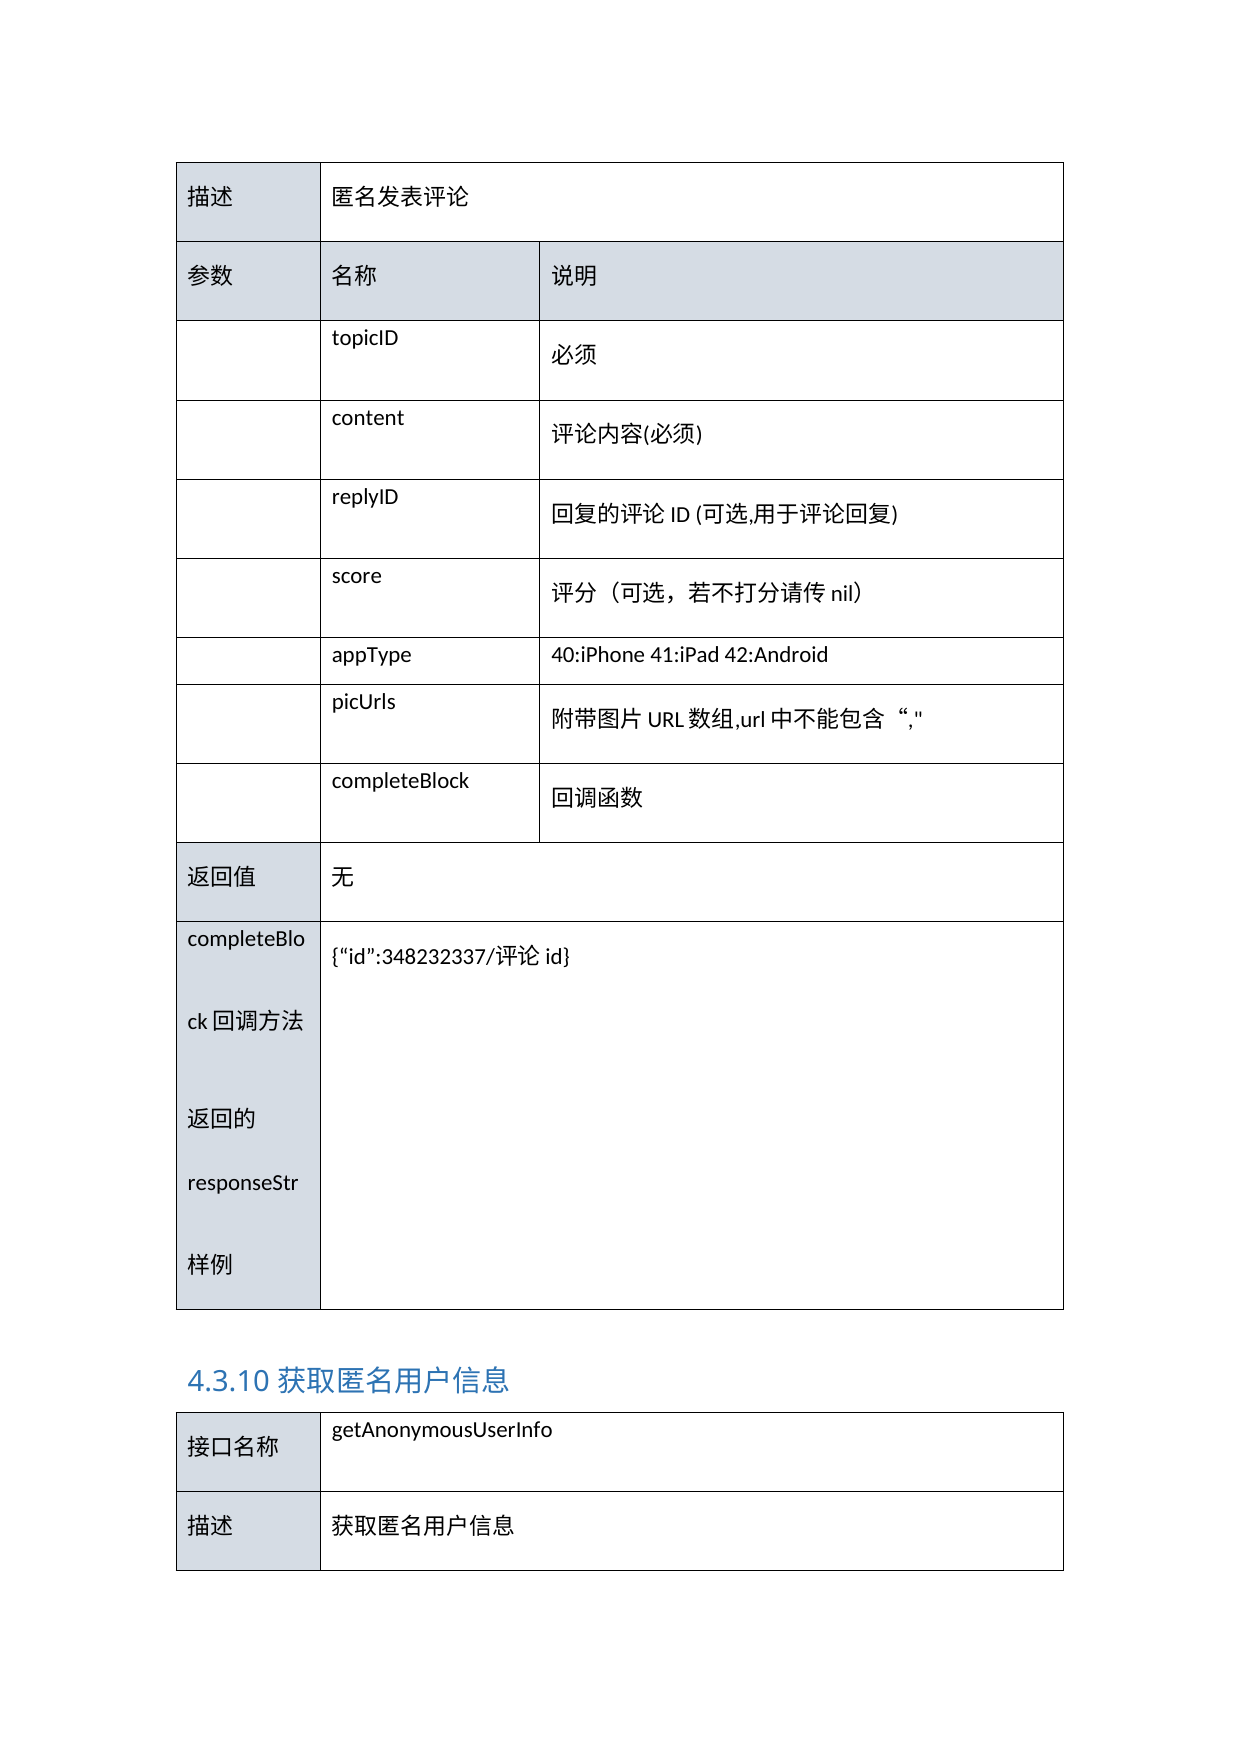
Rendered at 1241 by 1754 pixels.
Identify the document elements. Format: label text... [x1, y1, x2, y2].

table_header getAnonymousUserInfo [321, 1413, 1063, 1491]
table_cell content [321, 401, 539, 479]
table_cell 参数 [177, 242, 320, 320]
table_cell 匿名发表评论 [321, 163, 1063, 241]
table_cell completeBlock [321, 764, 539, 842]
table_cell 说明 [540, 242, 1063, 320]
table_cell 40:iPhone 41:iPad 42:Android [540, 638, 1063, 684]
table_cell completeBlock回调方法返回的responseStr样例 [177, 922, 320, 1309]
table_cell 回复的评论ID (可选,用于评论回复) [540, 480, 1063, 558]
table_cell topicID [321, 321, 539, 399]
table_cell 描述 [177, 1492, 320, 1570]
table_cell replyID [321, 480, 539, 558]
table_cell 描述 [177, 163, 320, 241]
table_cell [177, 764, 320, 842]
table_cell [177, 321, 320, 399]
table_cell {“id”:348232337/评论id} [321, 922, 1063, 1309]
table_cell 附带图片URL数组,url中不能包含“," [540, 685, 1063, 763]
table_cell 无 [321, 843, 1063, 921]
table_cell 名称 [321, 242, 539, 320]
table_cell [177, 480, 320, 558]
table_cell [177, 638, 320, 684]
table_cell picUrls [321, 685, 539, 763]
table_cell 评分（可选，若不打分请传nil） [540, 559, 1063, 637]
table_cell [177, 685, 320, 763]
table_cell 评论内容(必须) [540, 401, 1063, 479]
table_cell 返回值 [177, 843, 320, 921]
table_cell [177, 401, 320, 479]
table_cell [177, 559, 320, 637]
subtitle 4.3.10 获取匿名用户信息 [187, 1347, 1053, 1412]
table_cell 回调函数 [540, 764, 1063, 842]
table_cell 必须 [540, 321, 1063, 399]
table_cell score [321, 559, 539, 637]
table_cell 获取匿名用户信息 [321, 1492, 1063, 1570]
table_header 接口名称 [177, 1413, 320, 1491]
table_cell appType [321, 638, 539, 684]
